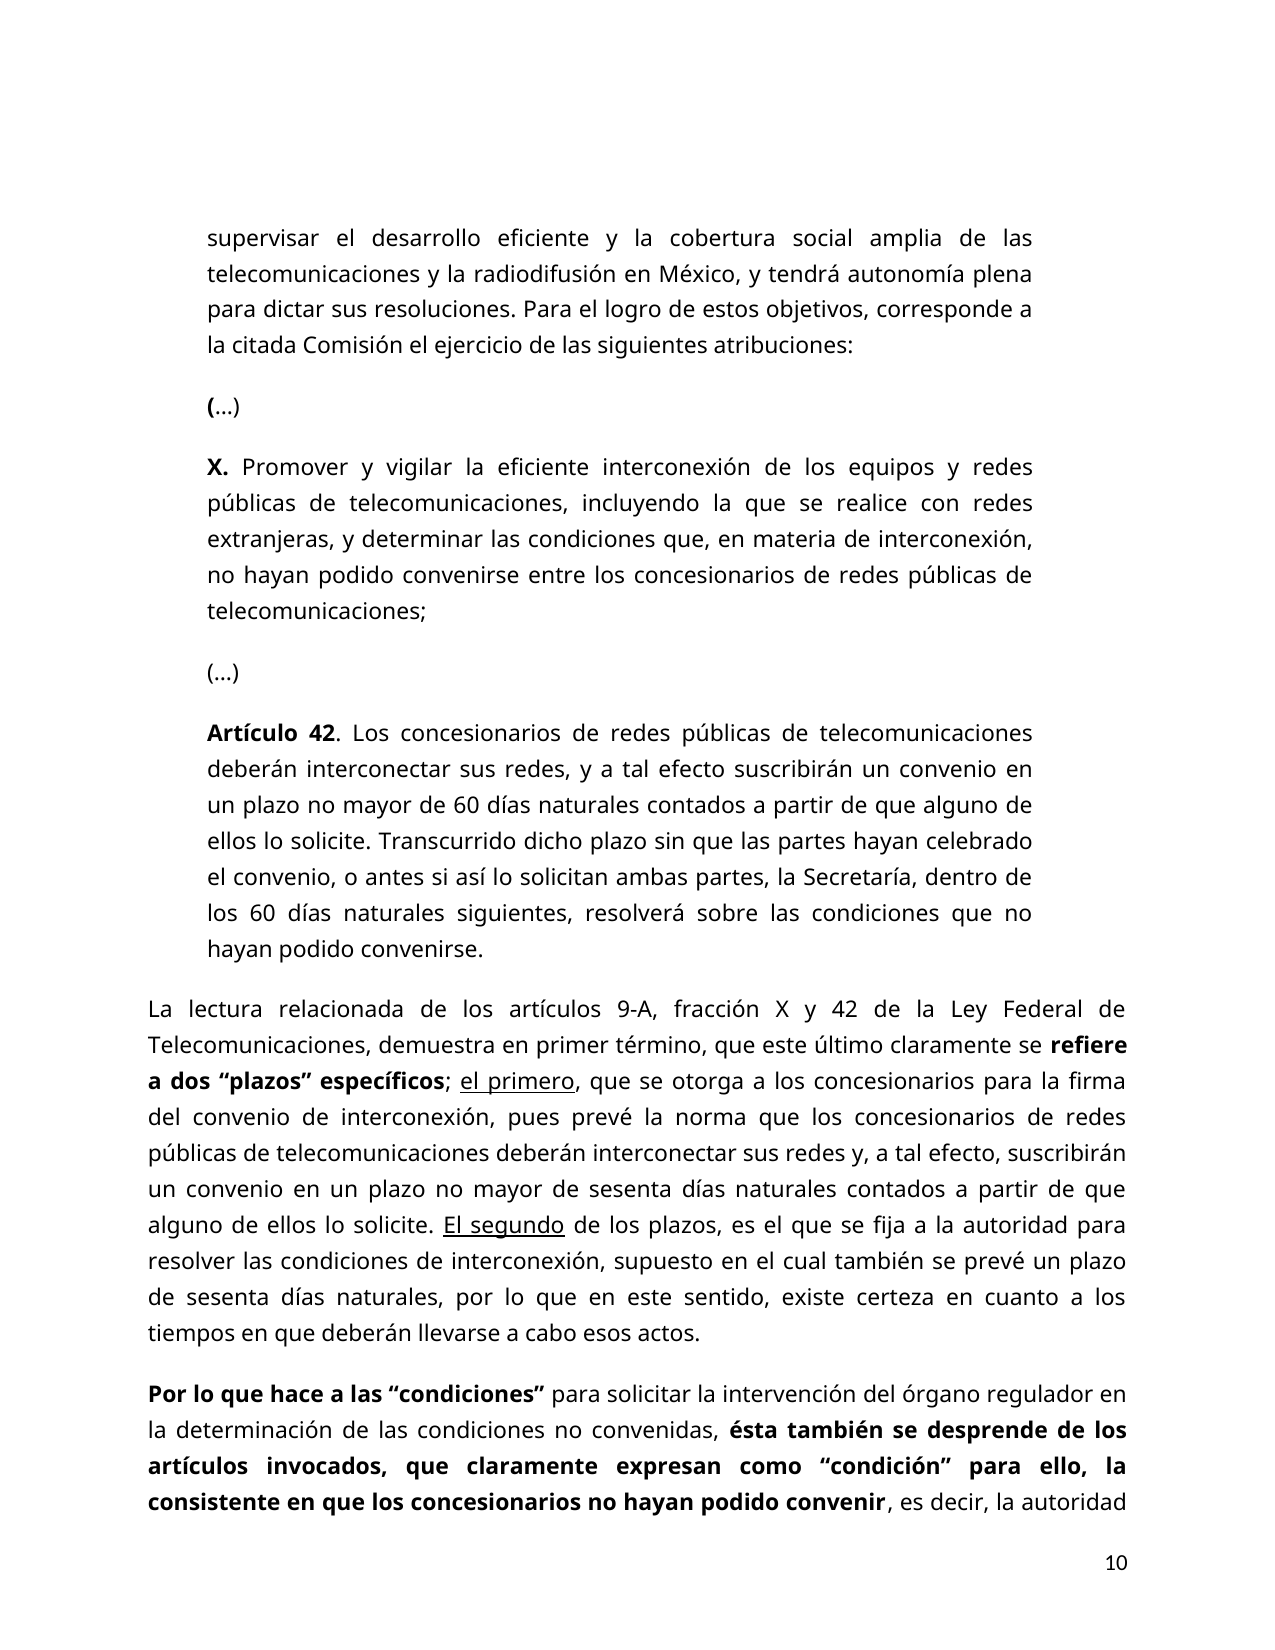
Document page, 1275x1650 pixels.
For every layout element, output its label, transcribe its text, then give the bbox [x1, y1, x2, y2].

text X. Promover y vigilar la eficiente interconexión de los equipos y redes públicas de telecomunicaciones, incluyendo la que se realice con redes extranjeras, y determinar las condiciones que, en materia de interconexión, no hayan podido convenirse entre los concesionarios de redes públicas de telecomunicaciones; [207, 451, 1034, 626]
text Artículo 42. Los concesionarios de redes públicas de telecomunicaciones deberán interconectar sus redes, y a tal efecto suscribirán un convenio en un plazo no mayor de 60 días naturales contados a partir de que alguno de ellos lo solicite. Transcurrido dicho plazo sin que las partes hayan celebrado el convenio, o antes si así lo solicitan ambas partes, la Secretaría, dentro de los 60 días naturales siguientes, resolverá sobre las condiciones que no hayan podido convenirse. [207, 717, 1034, 964]
text (…) [207, 656, 1034, 687]
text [148, 1378, 1127, 1517]
text La lectura relacionada de los artículos 9-A, fracción X y 42 de la Ley Federal de Telecomunicaciones, demuestra en primer término, que este último claramente se refiere a dos “plazos” específicos; el primero, que se otorga a los concesionarios para la firma del convenio de interconexión, pues prevé la norma que los concesionarios de redes públicas de telecomunicaciones deberán interconectar sus redes y, a tal efecto, suscribirán un convenio en un plazo no mayor de sesenta días naturales contados a partir de que alguno de ellos lo solicite. El segundo de los plazos, es el que se fija a la autoridad para resolver las condiciones de interconexión, supuesto en el cual también se prevé un plazo de sesenta días naturales, por lo que en este sentido, existe certeza en cuanto a los tiempos en que deberán llevarse a cabo esos actos. [148, 993, 1127, 1348]
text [207, 222, 1034, 361]
text (…) [207, 390, 1034, 422]
